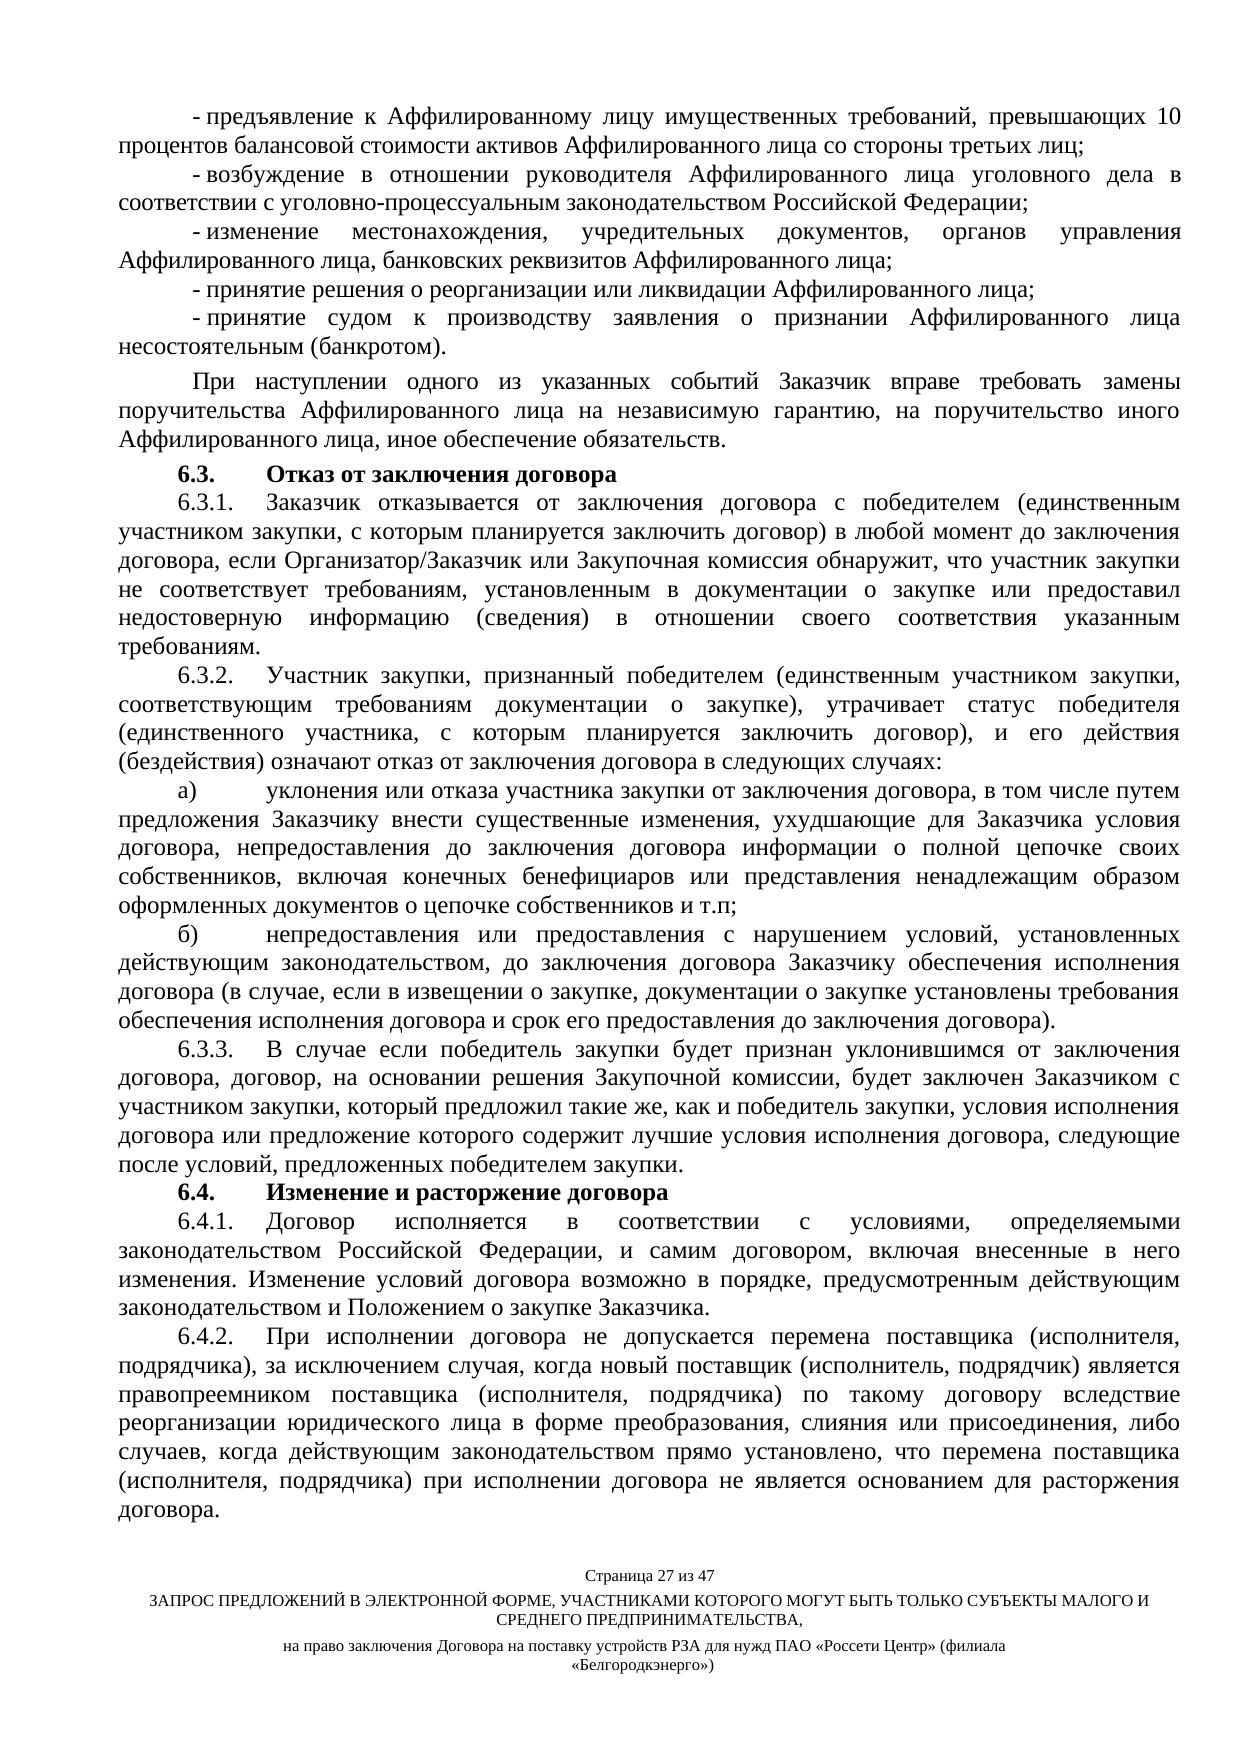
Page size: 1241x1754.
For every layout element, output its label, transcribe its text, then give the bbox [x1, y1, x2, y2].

list принятие решения о реорганизации или ликвидации Аффилированного лица; [118, 274, 1181, 302]
subtitle При исполнении договора не допускается перемена поставщика (исполнителя, подрядчика), за исключением случая, когда новый поставщик (исполнитель, подрядчик) является правопреемником поставщика (исполнителя, подрядчика) по такому договору вследствие реорганизации юридического лица в форме преобразования, слияния или присоединения, либо случаев, когда действующим законодательством прямо установлено, что перемена поставщика (исполнителя, подрядчика) при исполнении договора не является основанием для расторжения договора. [118, 1321, 1181, 1522]
subtitle В случае если победитель закупки будет признан уклонившимся от заключения договора, договор, на основании решения Закупочной комиссии, будет заключен Заказчиком с участником закупки, который предложил такие же, как и победитель закупки, условия исполнения договора или предложение которого содержит лучшие условия исполнения договора, следующие после условий, предложенных победителем закупки. [118, 1034, 1181, 1177]
subtitle Изменение и расторжение договора [118, 1177, 1181, 1206]
subtitle Договор исполняется в соответствии с условиями, определяемыми законодательством Российской Федерации, и самим договором, включая внесенные в него изменения. Изменение условий договора возможно в порядке, предусмотренным действующим законодательством и Положением о закупке Заказчика. [118, 1206, 1181, 1321]
list изменение местонахождения, учредительных документов, органов управления Аффилированного лица, банковских реквизитов Аффилированного лица; [118, 216, 1181, 274]
subtitle Участник закупки, признанный победителем (единственным участником закупки, соответствующим требованиям документации о закупке), утрачивает статус победителя (единственного участника, с которым планируется заключить договор), и его действия (бездействия) означают отказ от заключения договора в следующих случаях: [118, 660, 1181, 775]
subtitle Отказ от заключения договора [118, 459, 1181, 487]
list предъявление к Аффилированному лицу имущественных требований, превышающих 10 процентов балансовой стоимости активов Аффилированного лица со стороны третьих лиц; [118, 101, 1181, 159]
list уклонения или отказа участника закупки от заключения договора, в том числе путем предложения Заказчику внести существенные изменения, ухудшающие для Заказчика условия договора, непредоставления до заключения договора информации о полной цепочке своих собственников, включая конечных бенефициаров или представления ненадлежащим образом оформленных документов о цепочке собственников и т.п; [118, 775, 1181, 919]
list непредоставления или предоставления с нарушением условий, установленных действующим законодательством, до заключения договора Заказчику обеспечения исполнения договора (в случае, если в извещении о закупке, документации о закупке установлены требования обеспечения исполнения договора и срок его предоставления до заключения договора). [118, 919, 1181, 1034]
text - принятие судом к производству заявления о признании Аффилированного лица несостоятельным (банкротом). [118, 302, 1181, 360]
subtitle Заказчик отказывается от заключения договора с победителем (единственным участником закупки, с которым планируется заключить договор) в любой момент до заключения договора, если Организатор/Заказчик или Закупочная комиссия обнаружит, что участник закупки не соответствует требованиям, установленным в документации о закупке или предоставил недостоверную информацию (сведения) в отношении своего соответствия указанным требованиям. [118, 487, 1181, 660]
text При наступлении одного из указанных событий Заказчик вправе требовать замены поручительства Аффилированного лица на независимую гарантию, на поручительство иного Аффилированного лица, иное обеспечение обязательств. [118, 366, 1181, 452]
list возбуждение в отношении руководителя Аффилированного лица уголовного дела в соответствии с уголовно-процессуальным законодательством Российской Федерации; [118, 159, 1181, 216]
